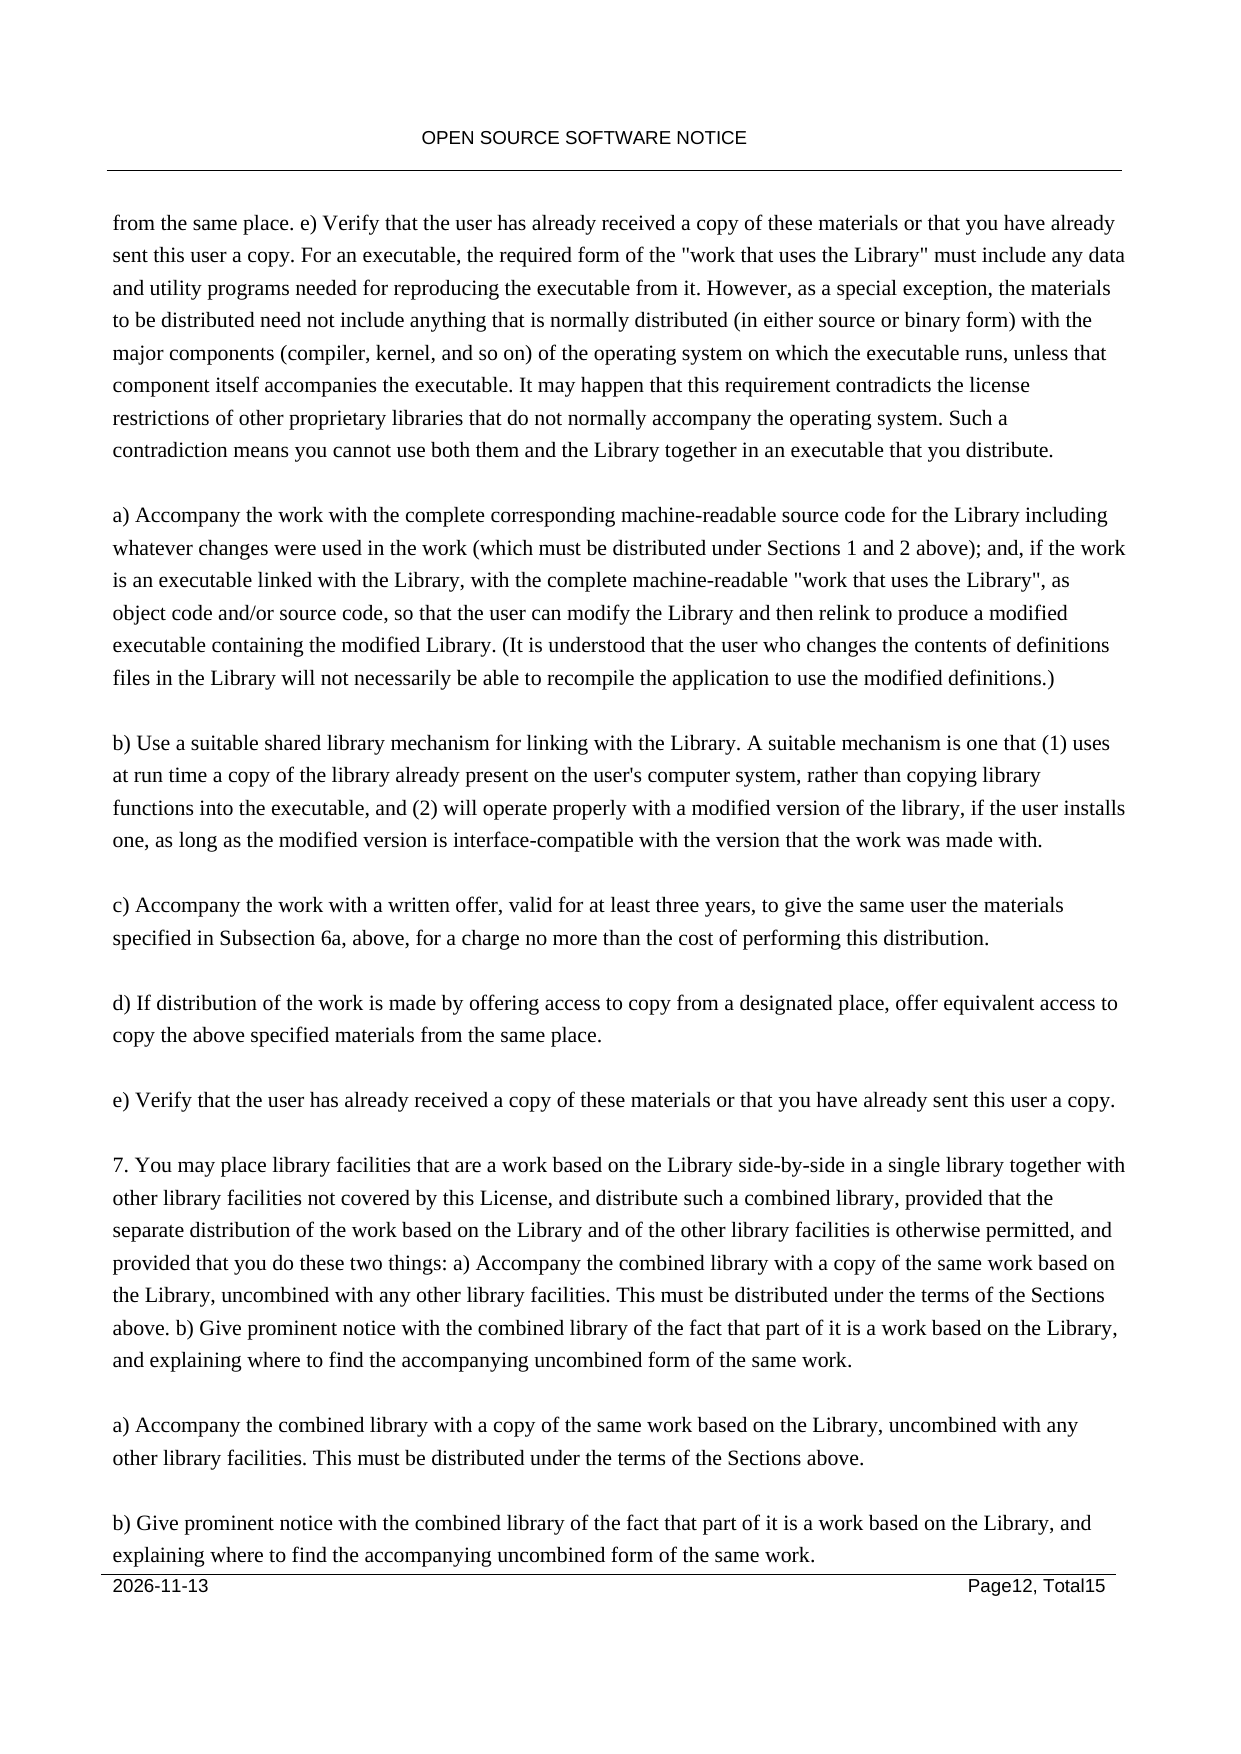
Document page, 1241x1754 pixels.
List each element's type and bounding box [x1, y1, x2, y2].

text [112, 206, 1128, 1571]
